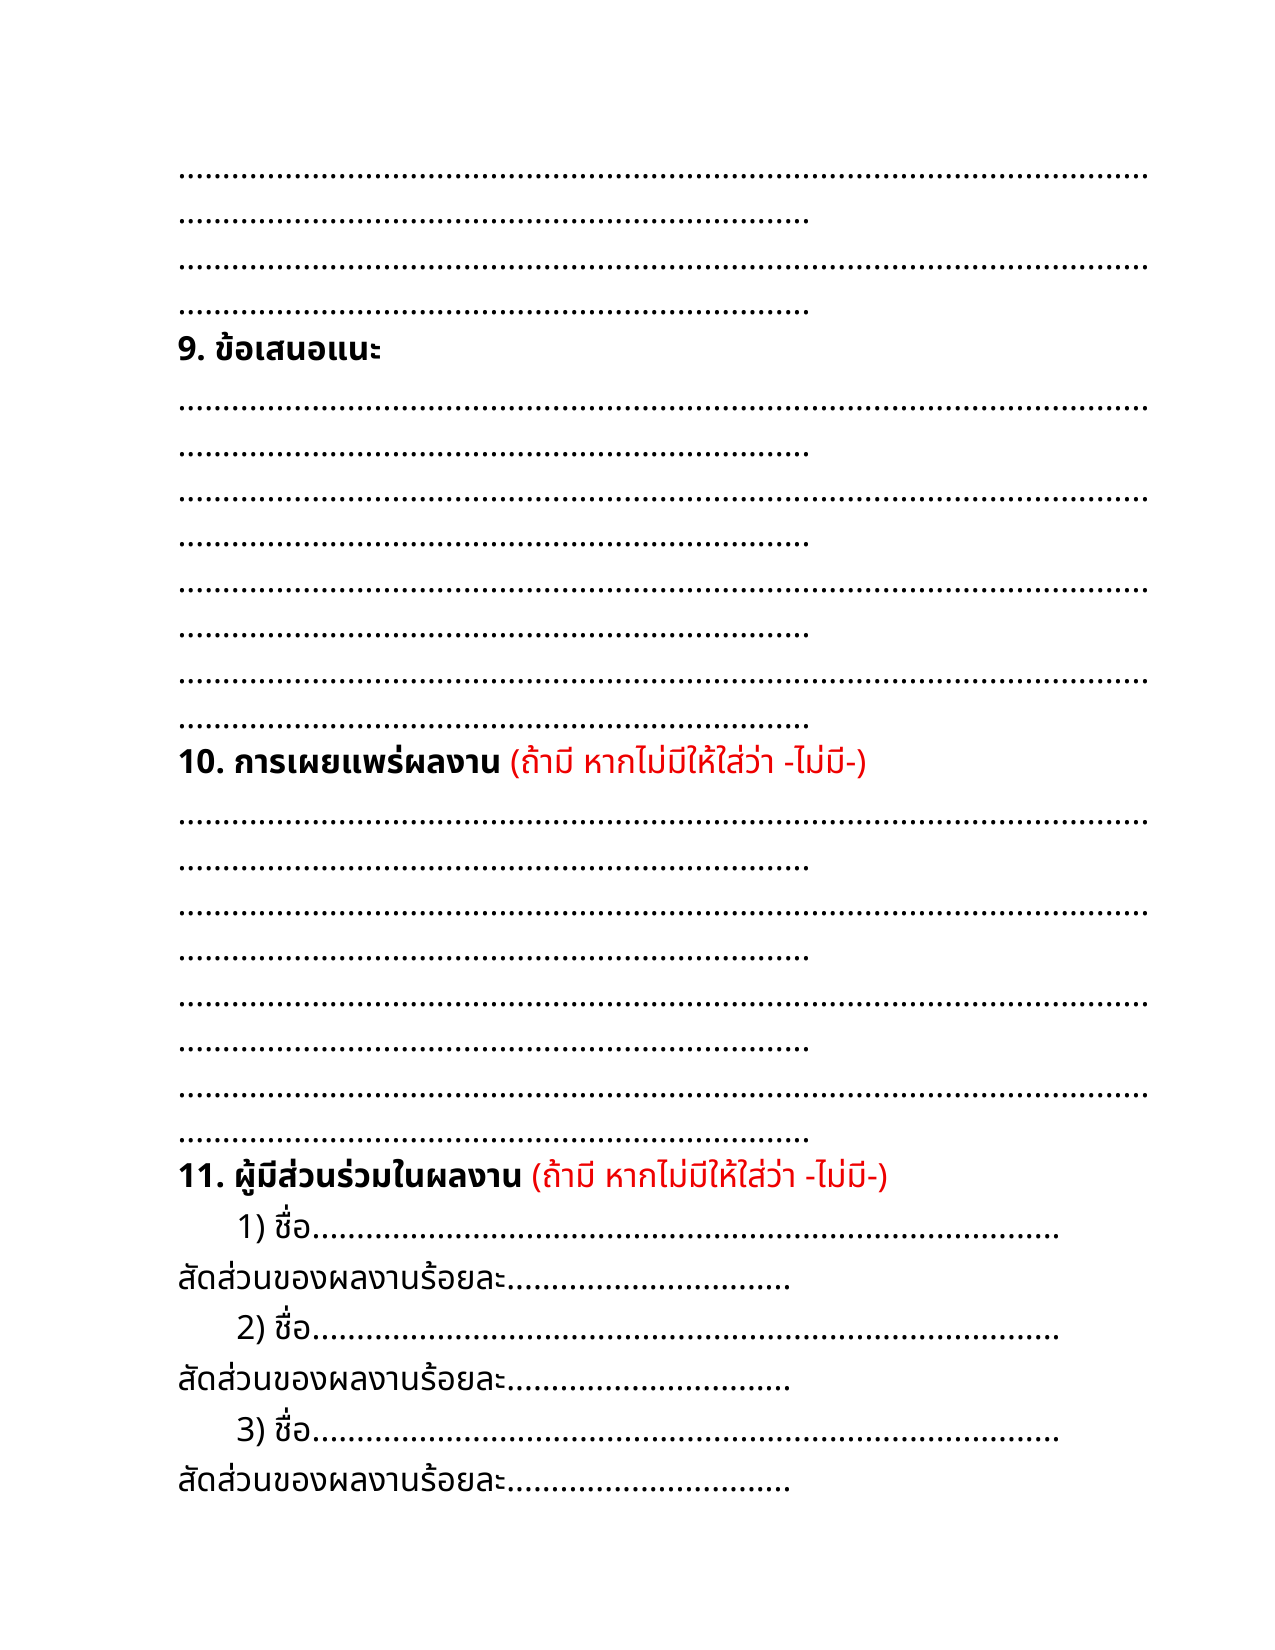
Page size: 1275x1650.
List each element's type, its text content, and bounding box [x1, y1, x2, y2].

text 9. ข้อเสนอแนะ [177, 324, 1157, 375]
text 11. ผู้มีส่วนร่วมในผลงาน (ถ้ามี หากไม่มีให้ใส่ว่า -ไม่มี-) [177, 1152, 1157, 1203]
text 2) ชื่อ.................................................................................... สัดส่วนของผลงานร้อยละ................................ [177, 1304, 1157, 1405]
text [177, 143, 1157, 233]
text 3) ชื่อ.................................................................................... สัดส่วนของผลงานร้อยละ................................ [177, 1405, 1157, 1507]
text 1) ชื่อ.................................................................................... สัดส่วนของผลงานร้อยละ................................ [177, 1203, 1157, 1304]
text 10. การเผยแพร่ผลงาน (ถ้ามี หากไม่มีให้ใส่ว่า -ไม่มี-) [177, 738, 1157, 789]
